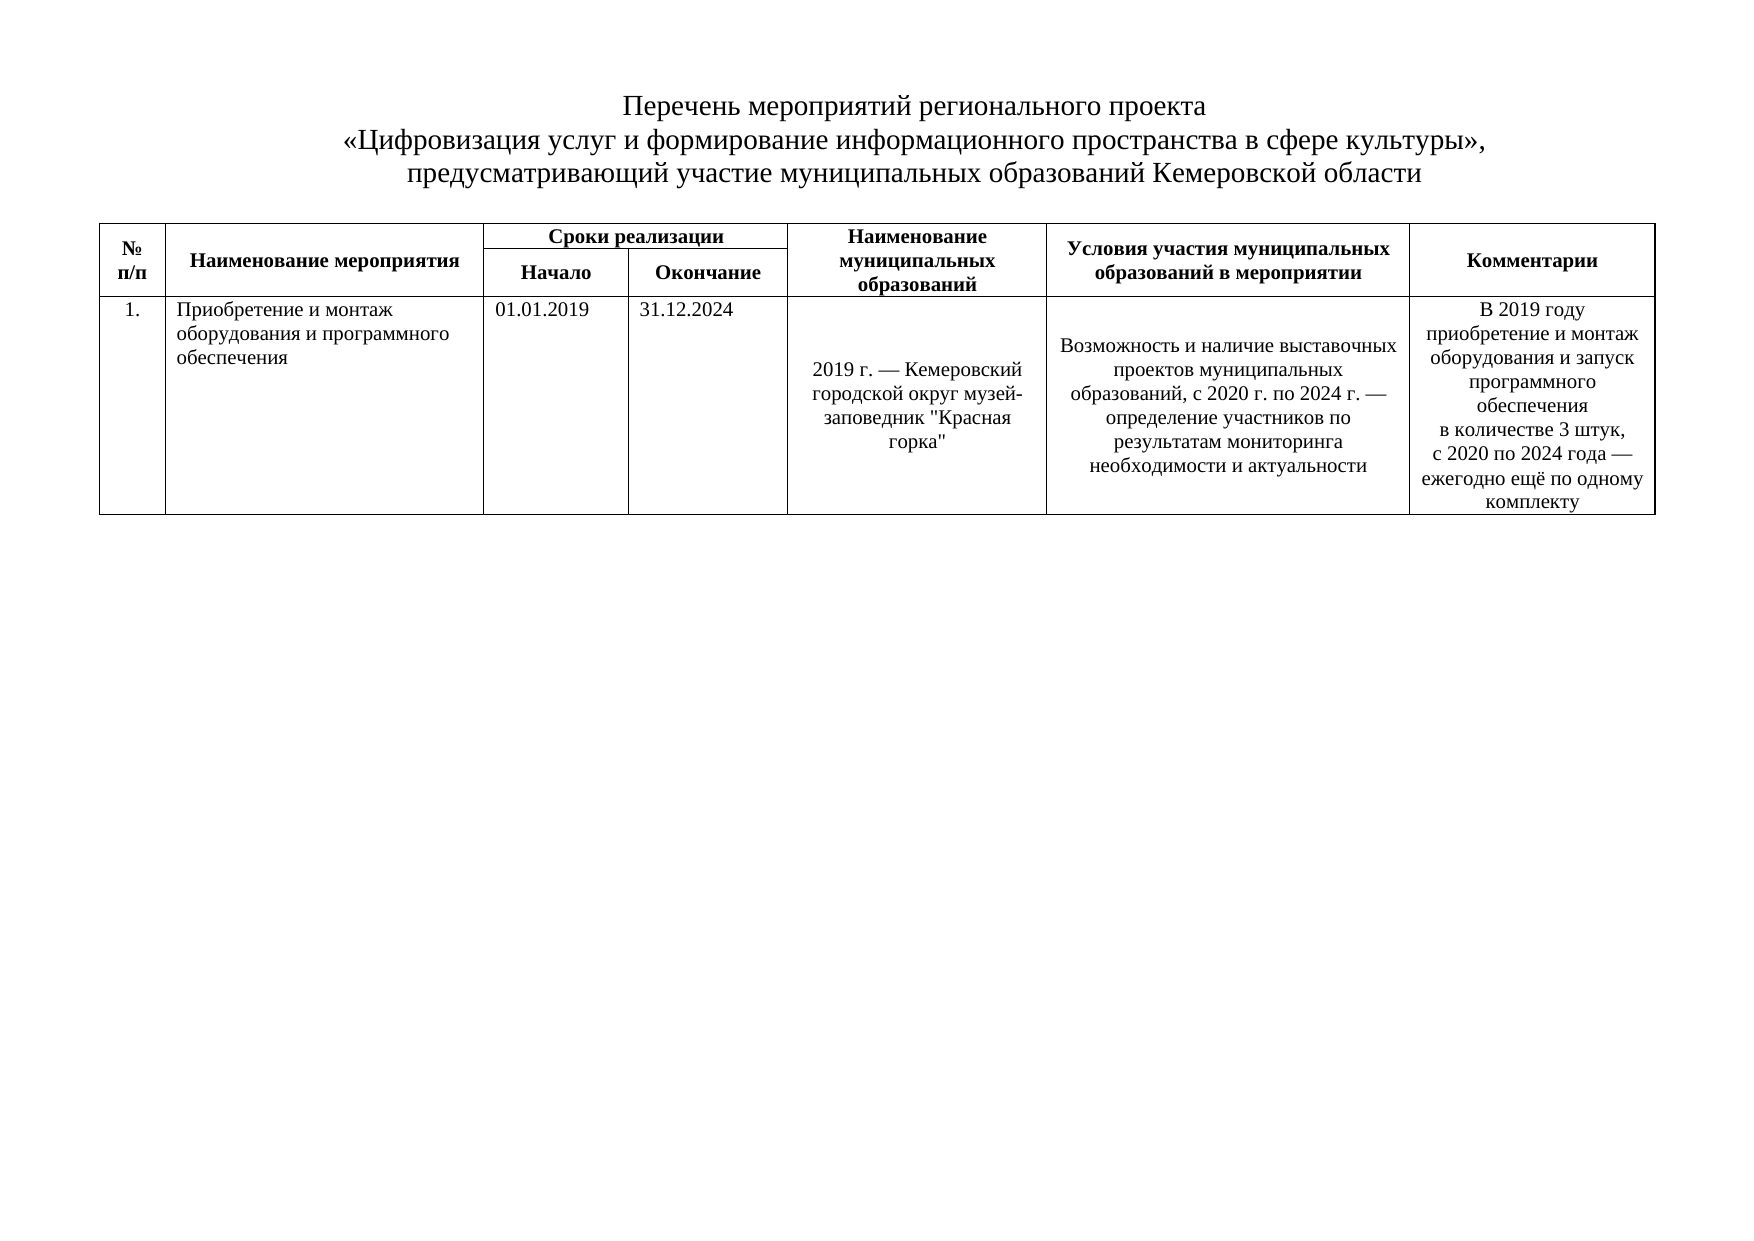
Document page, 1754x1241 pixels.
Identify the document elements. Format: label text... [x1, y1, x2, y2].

table_header Наименование мероприятия [166, 224, 483, 296]
text Перечень мероприятий регионального проекта [118, 88, 1636, 122]
table_cell Возможность и наличие выставочных проектов муниципальных образований, с 2020 г. по 2024 г. — определение участников по результатам мониторинга необходимости и актуальности [1047, 297, 1409, 513]
text «Цифровизация услуг и формирование информационного пространства в сфере культуры», [118, 122, 1636, 156]
table_header № п/п [100, 224, 165, 296]
text предусматривающий участие муниципальных образований Кемеровской области [118, 156, 1636, 189]
table_cell Приобретение и монтаж оборудования и программного обеспечения [166, 297, 483, 513]
table_cell 01.01.2019 [484, 297, 628, 513]
table_header Сроки реализации [484, 224, 787, 248]
table_cell 1. [100, 297, 165, 513]
table_cell 2019 г. — Кемеровский городской округ музей-заповедник "Красная горка" [788, 297, 1046, 513]
table_cell Начало [484, 249, 628, 296]
table_header Условия участия муниципальных образований в мероприятии [1047, 224, 1409, 296]
table_header Комментарии [1410, 224, 1654, 296]
table_cell 31.12.2024 [629, 297, 787, 513]
table_cell Окончание [629, 249, 787, 296]
table_header Наименование муниципальных образований [788, 224, 1046, 296]
table_cell В 2019 году приобретение и монтаж оборудования и запуск программного обеспечения в количестве 3 штук, с 2020 по 2024 года — ежегодно ещё по одному комплекту [1410, 297, 1654, 513]
